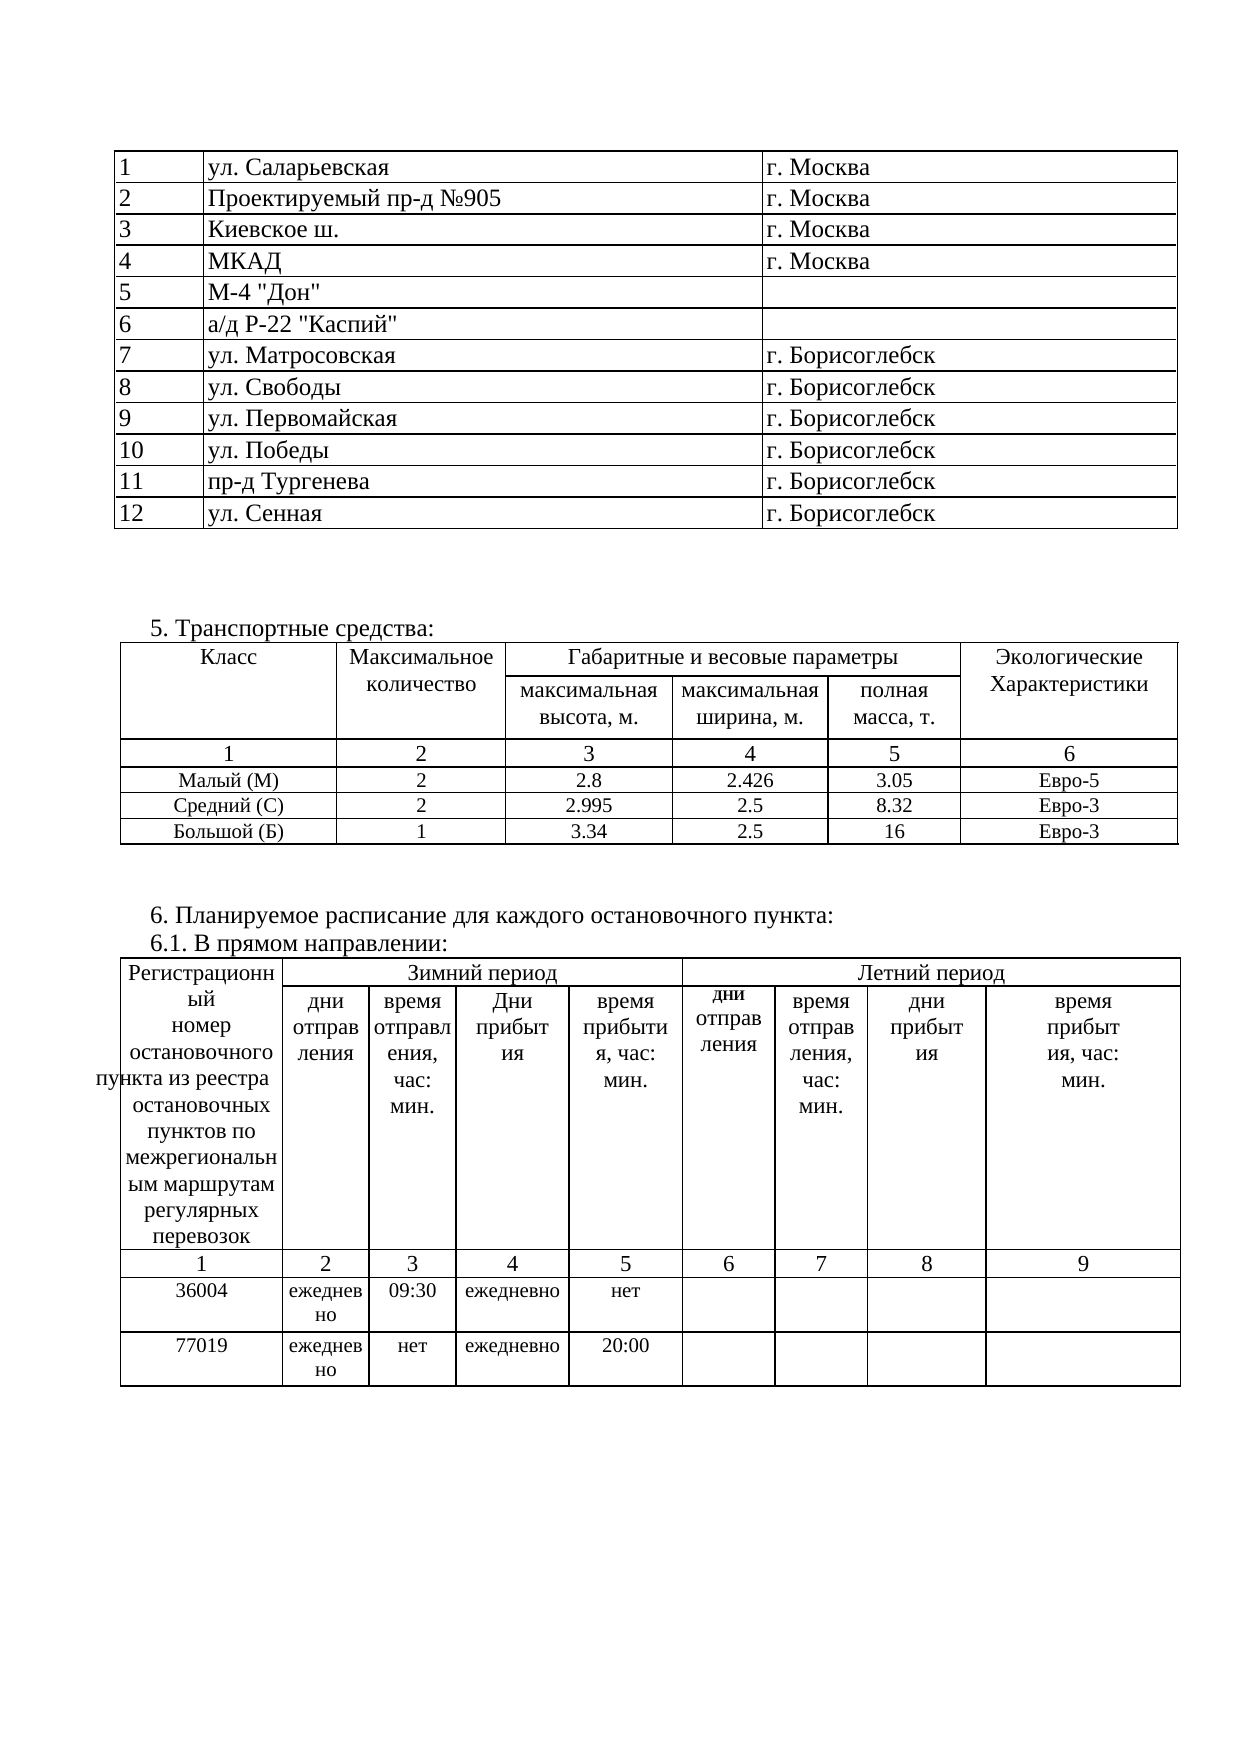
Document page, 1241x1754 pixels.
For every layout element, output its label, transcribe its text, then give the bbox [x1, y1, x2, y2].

table_header Класс [121, 643, 336, 738]
table_cell 2.426 [673, 768, 827, 792]
table_cell Малый (М) [121, 768, 336, 792]
table_cell 5 [570, 1250, 682, 1277]
table_cell 2 [337, 768, 505, 792]
table_cell [868, 1333, 985, 1385]
table_cell 1 [115, 152, 203, 181]
table_cell 1 [121, 1250, 282, 1277]
table_cell 16 [829, 819, 960, 843]
table_cell Киевское ш. [204, 215, 762, 244]
table_cell [987, 1333, 1180, 1385]
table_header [121, 959, 282, 1249]
table_cell 09:30 [370, 1278, 455, 1331]
table_cell 11 [115, 466, 203, 496]
table_cell ежедневно [457, 1333, 568, 1385]
table_cell ежедневно [283, 1278, 368, 1331]
table_cell 7 [776, 1250, 867, 1277]
table_cell г. Москва [763, 152, 1177, 181]
table_cell г. Борисоглебск [763, 402, 1177, 433]
table_cell 7 [115, 340, 203, 370]
table_cell 2.5 [673, 819, 827, 843]
table_cell Проектируемый пр-д №905 [204, 183, 762, 213]
table_cell ул. Сенная [204, 498, 762, 527]
table_cell г. Москва [763, 244, 1177, 276]
table_cell 2 [283, 1250, 368, 1277]
table_cell Евро-5 [961, 768, 1177, 792]
table_cell пр-д Тургенева [204, 466, 762, 496]
table_cell 4 [115, 245, 203, 276]
table_cell 9 [115, 403, 203, 433]
table_cell 36004 [121, 1278, 282, 1331]
table_cell МКАД [204, 246, 762, 276]
table_cell 8 [115, 371, 203, 402]
table_cell время прибыт ия, час: мин. [987, 987, 1180, 1249]
table_cell 3.05 [829, 768, 960, 792]
table_cell время отправл ения, час: мин. [370, 987, 455, 1249]
table_cell г. Москва [763, 213, 1177, 244]
table_cell время прибыти я, час: мин. [570, 987, 682, 1249]
table_cell 5 [115, 277, 203, 307]
table_cell г. Борисоглебск [763, 465, 1177, 496]
table_cell а/д Р-22 "Каспий" [204, 309, 762, 339]
table_cell 2 [115, 183, 203, 213]
table_cell Дни прибыт ия [457, 987, 568, 1249]
table_cell г. Борисоглебск [763, 433, 1177, 464]
table_header Максимальное количество [337, 643, 505, 738]
text 6. Планируемое расписание для каждого остановочного пункта: [150, 900, 1090, 928]
table_cell 20:00 [570, 1333, 682, 1385]
table_cell 3.34 [506, 819, 672, 843]
table_cell [763, 276, 1177, 307]
table_cell максимальная ширина, м. [673, 677, 827, 738]
table_cell нет [570, 1278, 682, 1331]
table_cell [683, 1333, 774, 1385]
table_cell 4 [457, 1250, 568, 1277]
table_header Летний период [683, 959, 1180, 985]
table_cell Евро-3 [961, 793, 1177, 817]
table_cell г. Борисоглебск [763, 496, 1177, 527]
table_cell 2 [337, 740, 505, 766]
table_cell ул. Свободы [204, 372, 762, 402]
table_cell 2.995 [506, 793, 672, 817]
table_cell г. Борисоглебск [763, 339, 1177, 370]
table_cell ул. Победы [204, 435, 762, 464]
table_cell 6 [683, 1250, 774, 1277]
table_cell ул. Первомайская [204, 403, 762, 433]
table_cell [776, 1333, 867, 1385]
table_cell [987, 1278, 1180, 1331]
table_cell дни отправ ления [283, 987, 368, 1249]
table_cell ежедневно [283, 1333, 368, 1385]
table_cell 8.32 [829, 793, 960, 817]
table_cell ул. Саларьевская [204, 152, 762, 181]
table_cell 2.5 [673, 793, 827, 817]
table_cell 3 [370, 1250, 455, 1277]
table_cell 1 [121, 740, 336, 766]
table_cell [683, 1278, 774, 1331]
table_header Экологические Характеристики [961, 643, 1177, 738]
table_cell 6 [961, 740, 1177, 766]
table_cell 6 [115, 308, 203, 339]
table_header Габаритные и весовые параметры [506, 643, 960, 675]
table_cell дни прибыт ия [868, 987, 985, 1249]
table_cell [763, 307, 1177, 339]
table_cell 8 [868, 1250, 985, 1277]
table_cell ежедневно [457, 1278, 568, 1331]
table_cell 3 [506, 740, 672, 766]
table_cell 10 [115, 434, 203, 464]
table_cell г. Москва [763, 181, 1177, 213]
table_cell 77019 [121, 1333, 282, 1385]
table_cell 2.8 [506, 768, 672, 792]
table_cell М-4 "Дон" [204, 277, 762, 307]
table_cell 1 [337, 819, 505, 843]
table_cell время отправ ления, час: мин. [776, 987, 867, 1249]
table_cell Большой (Б) [121, 819, 336, 843]
table_cell полная масса, т. [829, 677, 960, 738]
table_cell 3 [115, 214, 203, 244]
table_cell 2 [337, 793, 505, 817]
table_cell Евро-3 [961, 819, 1177, 843]
text 5. Транспортные средства: [150, 613, 1090, 642]
table_cell 9 [987, 1250, 1180, 1277]
text 6.1. В прямом направлении: [150, 928, 1090, 957]
table_cell [868, 1278, 985, 1331]
table_cell 4 [673, 740, 827, 766]
table_cell 12 [115, 497, 203, 527]
table_cell [776, 1278, 867, 1331]
table_cell 5 [829, 740, 960, 766]
table_cell ДНИ отправ ления [683, 987, 774, 1249]
table_cell ул. Матросовская [204, 340, 762, 370]
table_header Зимний период [283, 959, 682, 985]
table_cell нет [370, 1333, 455, 1385]
table_cell Средний (С) [121, 793, 336, 817]
table_cell максимальная высота, м. [506, 677, 672, 738]
table_cell г. Борисоглебск [763, 370, 1177, 402]
